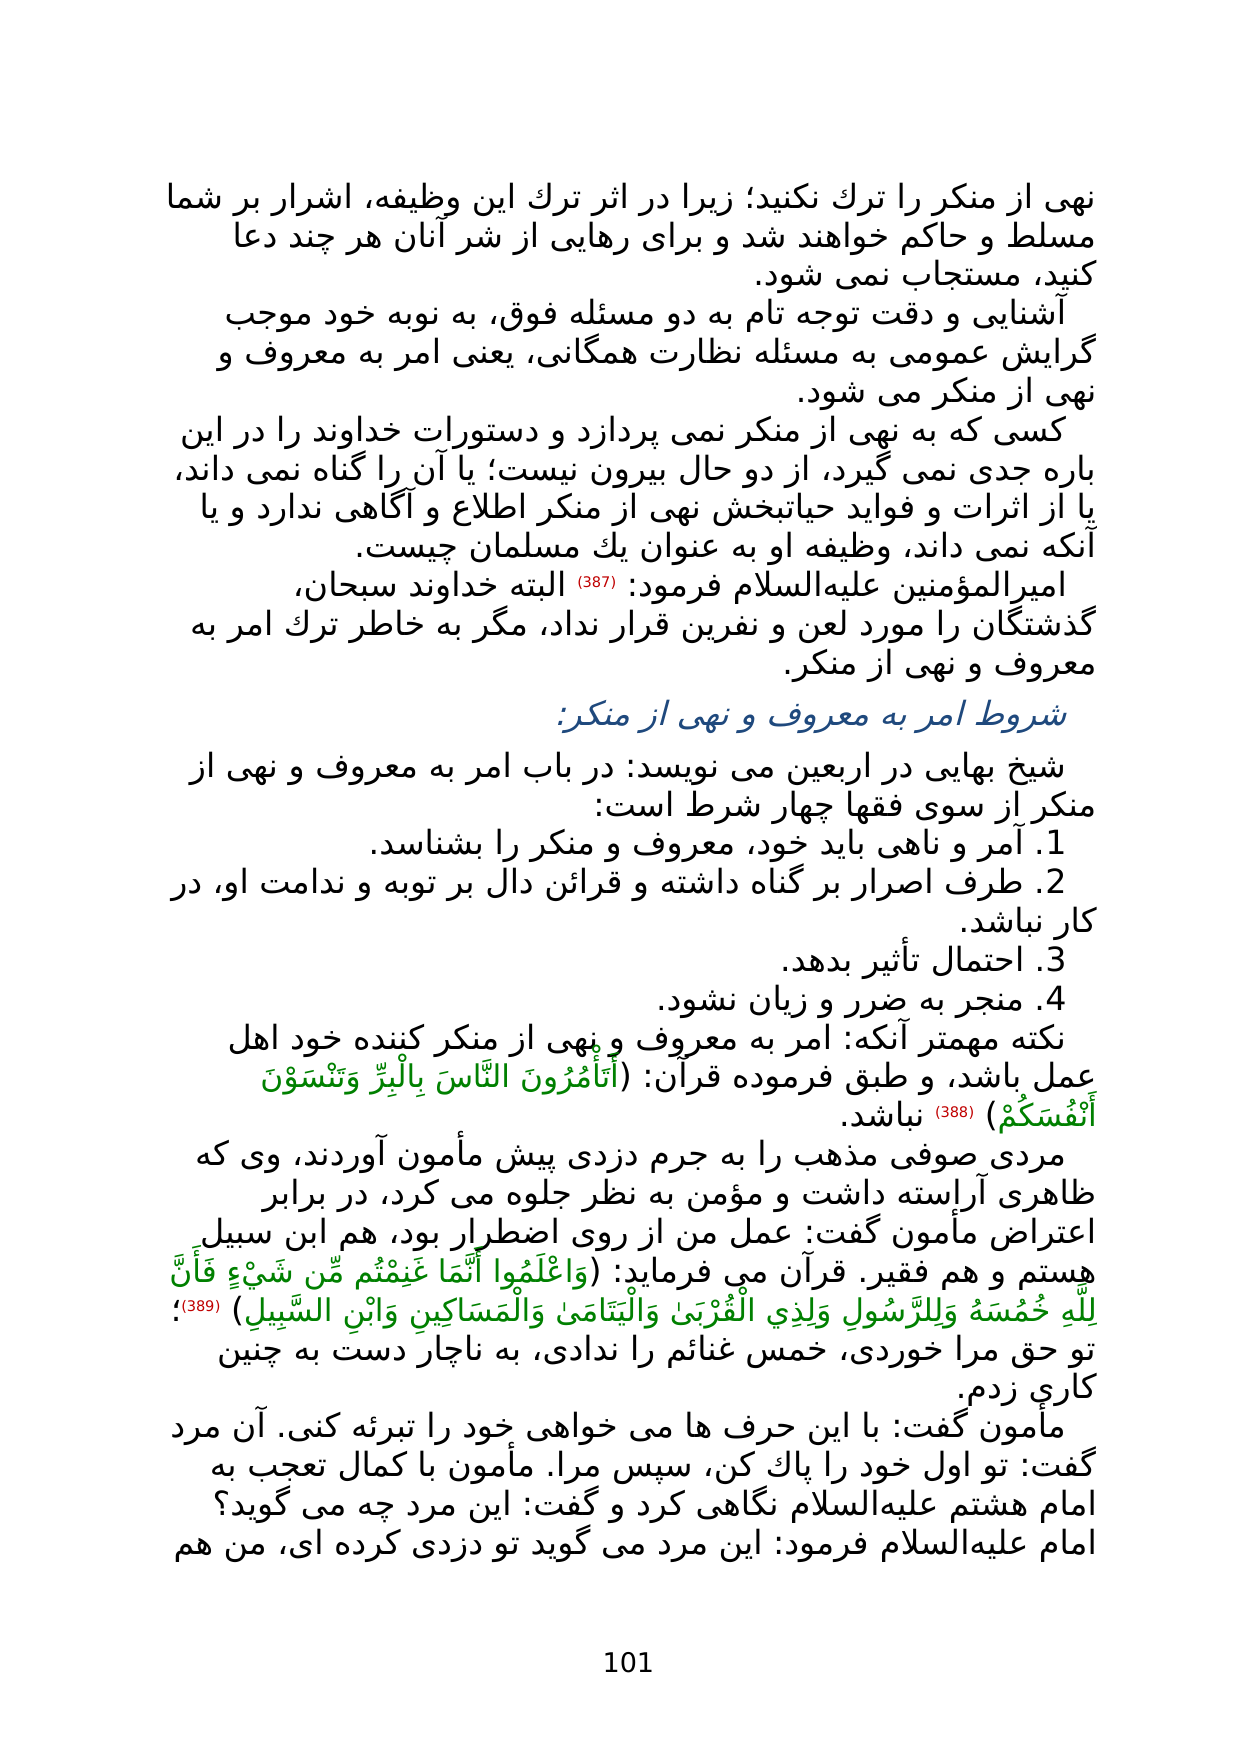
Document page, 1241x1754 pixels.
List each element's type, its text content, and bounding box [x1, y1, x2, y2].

text 3. احتمال تأثیر بدهد. [159, 940, 1097, 979]
text آشنایى و دقت توجه تام به دو مسئله فوق، به نوبه خود موجب گرایش عمومى به مسئله نظارت همگانى، یعنى امر به معروف و نهى از منكر مى شود. [159, 294, 1097, 410]
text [159, 1407, 1097, 1562]
text 4. منجر به ضرر و زیان نشود. [159, 979, 1097, 1018]
text نكته مهمتر آنكه: امر به معروف و نهى از منكر كننده خود اهل عمل باشد، و طبق فرموده قرآن: (أَتَأْمُرُونَ النَّاسَ بِالْبِرِّ وَتَنْسَوْنَ أَنْفُسَكُمْ) (388) نباشد. [159, 1018, 1097, 1135]
text امیرالمؤمنین عليه‌السلام فرمود: (387) البته خداوند سبحان، گذشتگان را مورد لعن و نفرین قرار نداد، مگر به خاطر ترك امر به معروف و نهى از منكر. [159, 566, 1097, 682]
text 2. طرف اصرار بر گناه داشته و قرائن دال بر توبه و ندامت او، در كار نباشد. [159, 863, 1097, 940]
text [159, 177, 1097, 294]
text كسى كه به نهى از منكر نمى پردازد و دستورات خداوند را در این باره جدى نمى گیرد، از دو حال بیرون نیست؛ یا آن را گناه نمى داند، یا از اثرات و فواید حیاتبخش نهى از منكر اطلاع و آگاهى ندارد و یا آنكه نمى داند، وظیفه او به عنوان یك مسلمان چیست. [159, 410, 1097, 566]
text مردى صوفى مذهب را به جرم دزدى پیش مأمون آوردند، وى كه ظاهرى آراسته داشت و مؤمن به نظر جلوه مى كرد، در برابر اعتراض مأمون گفت: عمل من از روى اضطرار بود، هم ابن سبیل هستم و هم فقیر. قرآن مى فرماید: (وَاعْلَمُوا أَنَّمَا غَنِمْتُم مِّن شَيْءٍ فَأَنَّ لِلَّهِ خُمُسَهُ وَلِلرَّسُولِ وَلِذِي الْقُرْبَىٰ وَالْيَتَامَىٰ وَالْمَسَاكِينِ وَابْنِ السَّبِيلِ) (389)؛ تو حق مرا خوردى، خمس غنائم را ندادى، به ناچار دست به چنین كارى زدم. [159, 1135, 1097, 1407]
text 1. آمر و ناهى باید خود، معروف و منكر را بشناسد. [159, 824, 1097, 863]
text شیخ بهایى در اربعین مى نویسد: در باب امر به معروف و نهى از منكر از سوى فقها چهار شرط است: [159, 746, 1097, 824]
subtitle شروط امر به معروف و نهى از منكر: [159, 695, 1097, 734]
